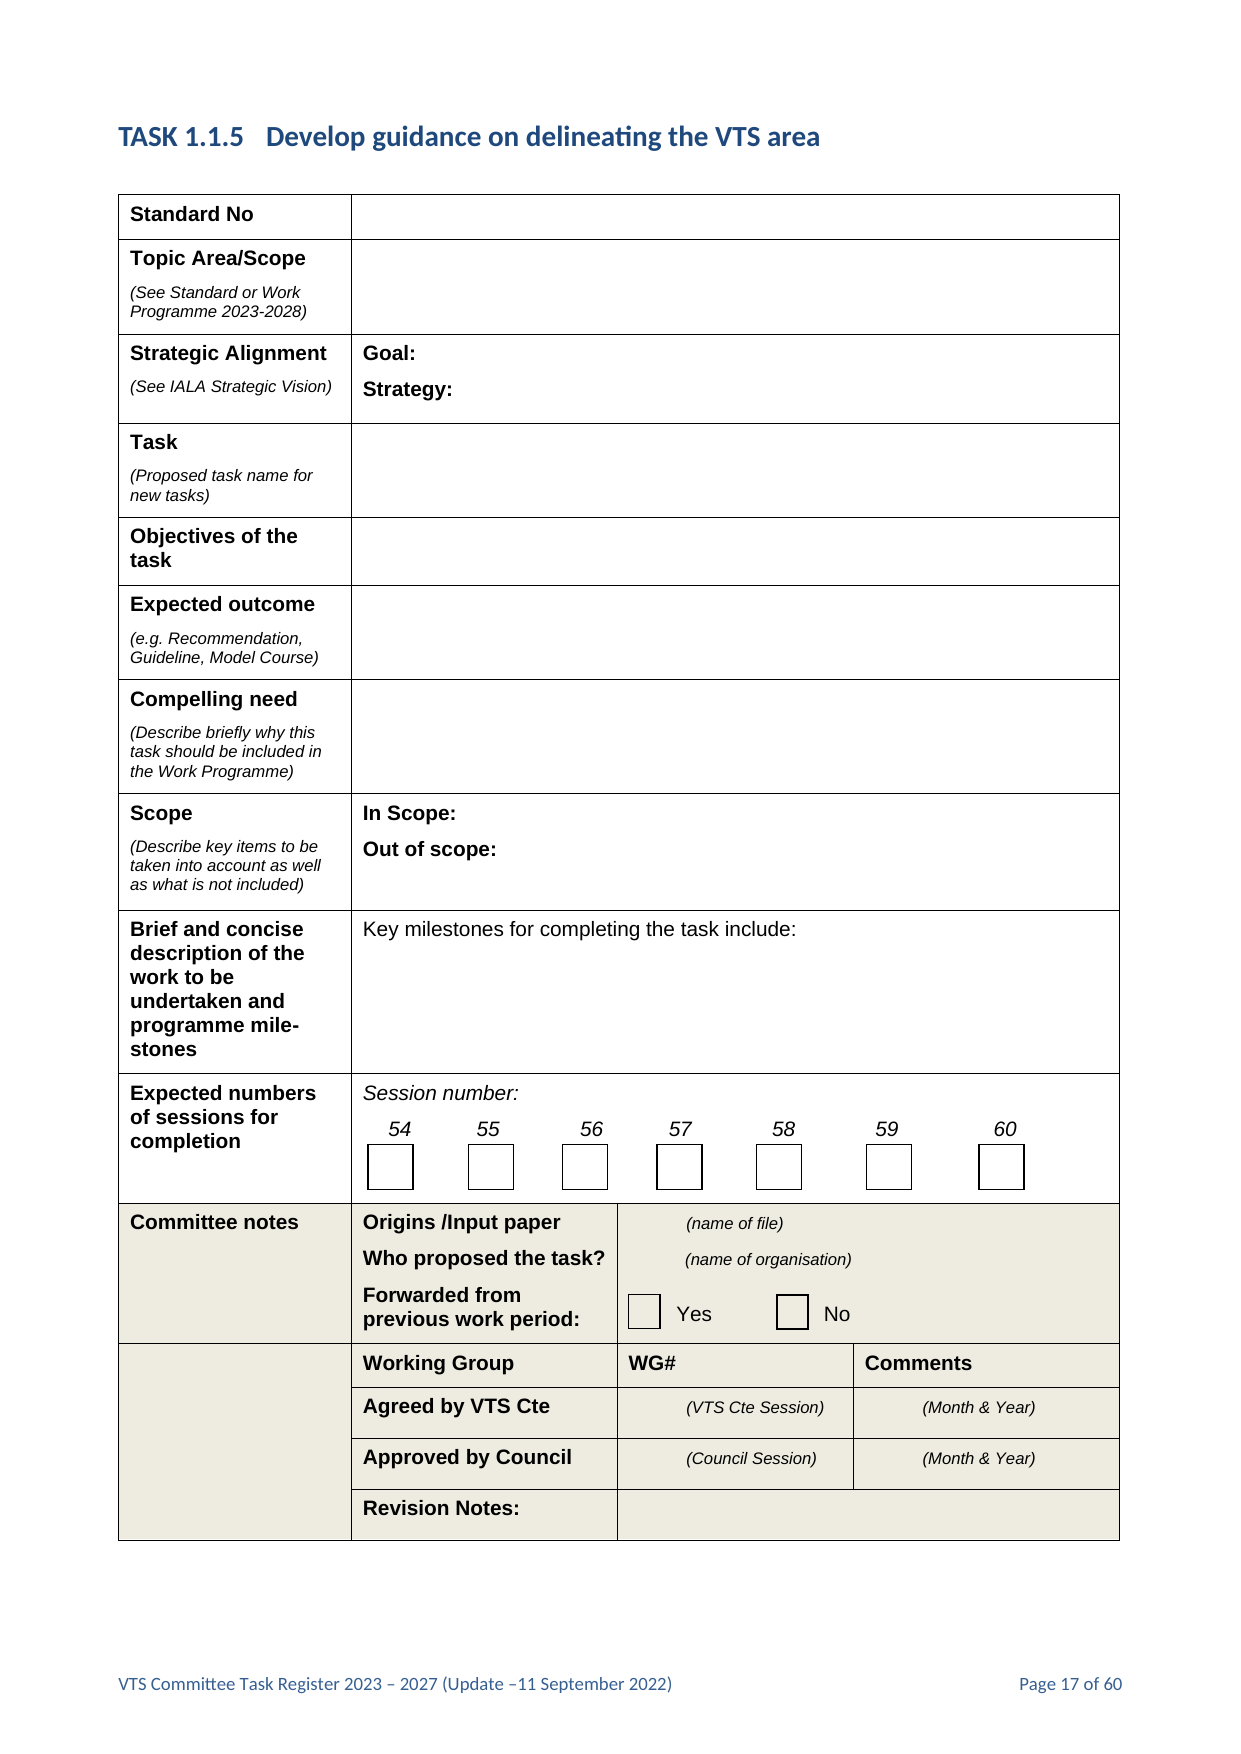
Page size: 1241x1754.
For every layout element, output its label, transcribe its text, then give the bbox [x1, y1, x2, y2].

table_cell (Month & Year) [854, 1439, 1119, 1489]
table_cell Scope (Describe key items to be taken into account as well as what is not included) [119, 794, 351, 910]
table_cell Origins /Input paper Who proposed the task? Forwarded from previous work period: [352, 1204, 617, 1343]
table_cell (name of file) (name of organisation) Yes No [618, 1204, 1119, 1343]
table_cell Goal: Strategy: [352, 335, 1119, 422]
table_cell Compelling need (Describe briefly why this task should be included in the Work Programme) [119, 680, 351, 793]
table_cell In Scope: Out of scope: [352, 794, 1119, 910]
table_cell Task (Proposed task name for new tasks) [119, 424, 351, 517]
table_cell Expected numbers of sessions for completion [119, 1074, 351, 1202]
table_cell [352, 680, 1119, 793]
table_cell Objectives of the task [119, 518, 351, 585]
table_cell (VTS Cte Session) [618, 1388, 853, 1438]
table_cell Agreed by VTS Cte [352, 1388, 617, 1438]
table_cell Brief and concise description of the work to be undertaken and programme milestones [119, 911, 351, 1073]
table_header Standard No [119, 195, 351, 239]
table_cell Expected outcome (e.g. Recommendation, Guideline, Model Course) [119, 586, 351, 679]
table_cell [352, 424, 1119, 517]
table_cell (Month & Year) [854, 1388, 1119, 1438]
table_cell [119, 1344, 351, 1539]
table_cell [352, 518, 1119, 585]
table_cell Comments [854, 1344, 1119, 1387]
table_cell Key milestones for completing the task include: [352, 911, 1119, 1073]
table_cell [352, 240, 1119, 333]
table_cell Approved by Council [352, 1439, 617, 1489]
table_cell Strategic Alignment (See IALA Strategic Vision) [119, 335, 351, 422]
table_cell [352, 586, 1119, 679]
table_cell [618, 1490, 1119, 1539]
table_cell Committee notes [119, 1204, 351, 1343]
table_cell (Council Session) [618, 1439, 853, 1489]
table_cell WG# [618, 1344, 853, 1387]
table_cell Topic Area/Scope (See Standard or Work Programme 2023-2028) [119, 240, 351, 333]
subtitle TASK 1.1.5 Develop guidance on delineating the VTS area [118, 118, 1122, 154]
table_cell Session number: 54 55 56 57 58 59 60 [352, 1074, 1119, 1202]
table_header [352, 195, 1119, 239]
table_cell Revision Notes: [352, 1490, 617, 1539]
table_cell Working Group [352, 1344, 617, 1387]
